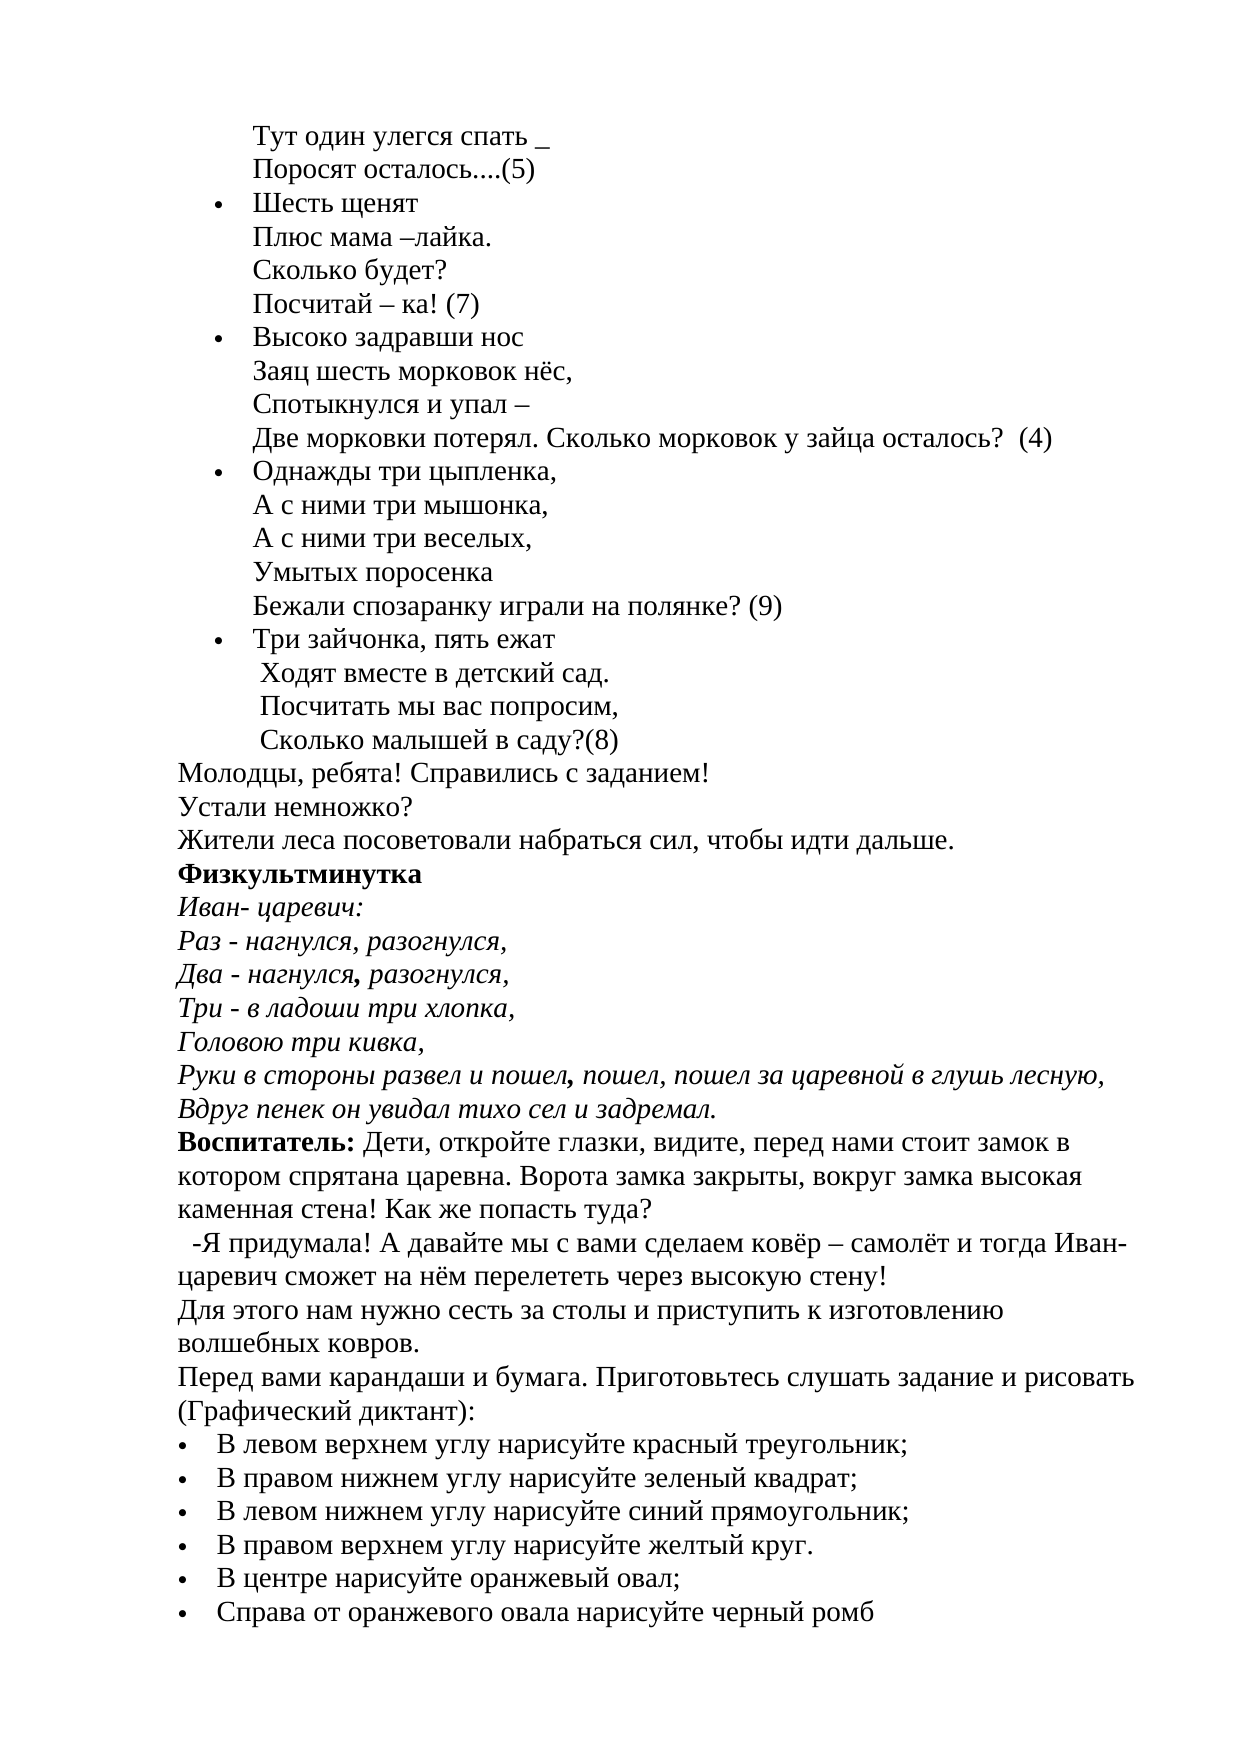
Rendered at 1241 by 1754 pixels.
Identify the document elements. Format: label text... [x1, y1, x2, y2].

text Умытых поросенка [252, 554, 1152, 588]
list Шесть щенят [215, 185, 1152, 219]
text Для этого нам нужно сесть за столы и приступить к изготовлению волшебных ковров. [177, 1292, 1152, 1359]
text Посчитать мы вас попросим, [252, 688, 1152, 722]
text Поросят осталось....(5) [252, 152, 1152, 185]
text Тут один улегся спать _ [252, 118, 1152, 152]
text Сколько будет? [252, 252, 1152, 286]
list Однажды три цыпленка, [215, 453, 1152, 487]
list Высоко задравши нос [215, 319, 1152, 353]
text Раз - нагнулся, разогнулся, [177, 923, 1152, 957]
list В левом нижнем углу нарисуйте синий прямоугольник; [179, 1493, 1152, 1527]
text Два - нагнулся, разогнулся, [177, 957, 1152, 990]
text Заяц шесть морковок нёс, [252, 353, 1152, 386]
text Устали немножко? [177, 789, 1152, 822]
list В центре нарисуйте оранжевый овал; [179, 1560, 1152, 1594]
list В левом верхнем углу нарисуйте красный треугольник; [179, 1426, 1152, 1460]
text Плюс мама –лайка. [252, 219, 1152, 252]
text Сколько малышей в саду?(8) [252, 722, 1152, 755]
text Физкультминутка [177, 856, 1152, 889]
text Посчитай – ка! (7) [252, 286, 1152, 319]
text Три - в ладоши три хлопка, [177, 990, 1152, 1024]
text Головою три кивка, [177, 1024, 1152, 1057]
text Вдруг пенек он увидал тихо сел и задремал. [177, 1091, 1152, 1124]
text А с ними три веселых, [252, 521, 1152, 554]
text Две морковки потерял. Сколько морковок у зайца осталось? (4) [252, 420, 1152, 453]
list Три зайчонка, пять ежат [215, 621, 1152, 655]
text Руки в стороны развел и пошел, пошел, пошел за царевной в глушь лесную, [177, 1057, 1152, 1091]
text Молодцы, ребята! Справились с заданием! [177, 755, 1152, 789]
list Справа от оранжевого овала нарисуйте черный ромб [179, 1594, 1152, 1627]
text Перед вами карандаши и бумага. Приготовьтесь слушать задание и рисовать (Графический диктант): [177, 1359, 1152, 1426]
text Жители леса посоветовали набраться сил, чтобы идти дальше. [177, 822, 1152, 856]
text Спотыкнулся и упал – [252, 386, 1152, 420]
text А с ними три мышонка, [252, 487, 1152, 521]
text Бежали спозаранку играли на полянке? (9) [252, 588, 1152, 621]
text Иван- царевич: [177, 889, 1152, 923]
text Ходят вместе в детский сад. [252, 655, 1152, 688]
list В правом верхнем углу нарисуйте желтый круг. [179, 1527, 1152, 1560]
list В правом нижнем углу нарисуйте зеленый квадрат; [179, 1460, 1152, 1493]
text -Я придумала! А давайте мы с вами сделаем ковёр – самолёт и тогда Иван- царевич сможет на нём перелететь через высокую стену! [177, 1225, 1152, 1292]
text Воспитатель: Дети, откройте глазки, видите, перед нами стоит замок в котором спрятана царевна. Ворота замка закрыты, вокруг замка высокая каменная стена! Как же попасть туда? [177, 1124, 1152, 1225]
